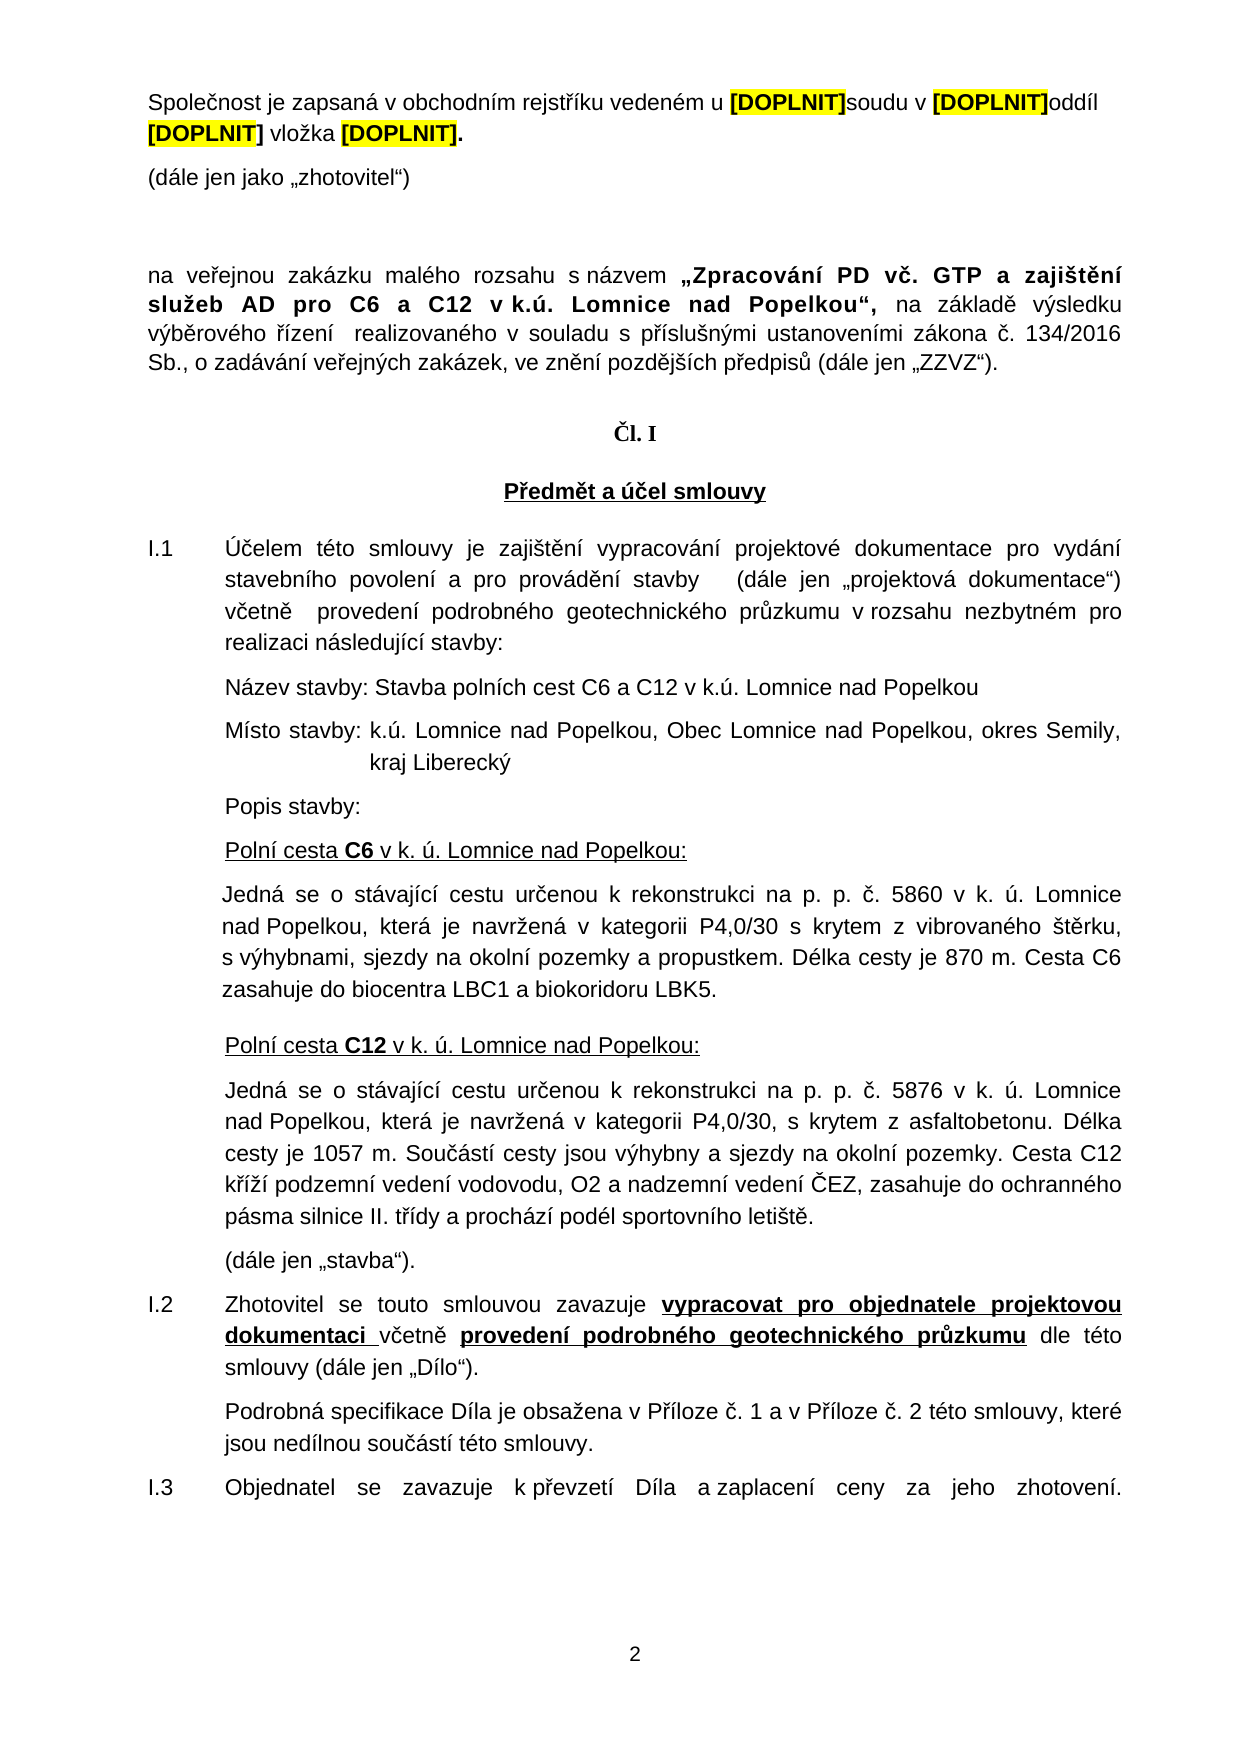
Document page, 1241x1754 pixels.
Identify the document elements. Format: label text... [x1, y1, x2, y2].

text Čl. I [148, 389, 1122, 447]
list Jedná se o stávající cestu určenou k rekonstrukci na p. p. č. 5876 v k. ú. Lomnice nad Popelkou, která je navržená v kategorii P4,0/30, s krytem z asfaltobetonu. Délka cesty je 1057 m. Součástí cesty jsou výhybny a sjezdy na okolní pozemky. Cesta C12 kříží podzemní vedení vodovodu, O2 a nadzemní vedení ČEZ, zasahuje do ochranného pásma silnice II. třídy a prochází podél sportovního letiště. [224, 1077, 1122, 1229]
list Účelem této smlouvy je zajištění vypracování projektové dokumentace pro vydání stavebního povolení a pro provádění stavby (dále jen „projektová dokumentace“) včetně provedení podrobného geotechnického průzkumu v rozsahu nezbytném pro realizaci následující stavby: [148, 535, 1122, 656]
text Společnost je zapsaná v obchodním rejstříku vedeném u [DOPLNIT]soudu v [DOPLNIT]oddíl [DOPLNIT] vložka [DOPLNIT]. [148, 89, 1152, 147]
list Název stavby: Stavba polních cest C6 a C12 v k.ú. Lomnice nad Popelkou [224, 673, 1122, 700]
list Popis stavby: [224, 793, 1122, 819]
list Místo stavby: k.ú. Lomnice nad Popelkou, Obec Lomnice nad Popelkou, okres Semily, kraj Liberecký [224, 717, 1122, 775]
list Objednatel se zavazuje k převzetí Díla a zaplacení ceny za jeho zhotovení. [148, 1474, 1122, 1563]
list Jedná se o stávající cestu určenou k rekonstrukci na p. p. č. 5860 v k. ú. Lomnice nad Popelkou, která je navržená v kategorii P4,0/30 s krytem z vibrovaného štěrku, s výhybnami, sjezdy na okolní pozemky a propustkem. Délka cesty je 870 m. Cesta C6 zasahuje do biocentra LBC1 a biokoridoru LBK5. [222, 881, 1122, 1002]
text na veřejnou zakázku malého rozsahu s názvem „Zpracování PD vč. GTP a zajištění služeb AD pro C6 a C12 v k.ú. Lomnice nad Popelkou“, na základě výsledku výběrového řízení realizovaného v souladu s příslušnými ustanoveními zákona č. 134/2016 Sb., o zadávání veřejných zakázek, ve znění pozdějších předpisů (dále jen „ZZVZ“). [148, 260, 1122, 376]
list Podrobná specifikace Díla je obsažena v Příloze č. 1 a v Příloze č. 2 této smlouvy, které jsou nedílnou součástí této smlouvy. [224, 1398, 1122, 1456]
text (dále jen jako „zhotovitel“) [110, 164, 1122, 191]
list (dále jen „stavba“). [224, 1247, 1122, 1273]
list Polní cesta C6 v k. ú. Lomnice nad Popelkou: [224, 837, 1122, 863]
list Polní cesta C12 v k. ú. Lomnice nad Popelkou: [224, 1032, 1122, 1059]
text Předmět a účel smlouvy [148, 476, 1122, 506]
list Zhotovitel se touto smlouvou zavazuje vypracovat pro objednatele projektovou dokumentaci včetně provedení podrobného geotechnického průzkumu dle této smlouvy (dále jen „Dílo“). [148, 1291, 1122, 1380]
